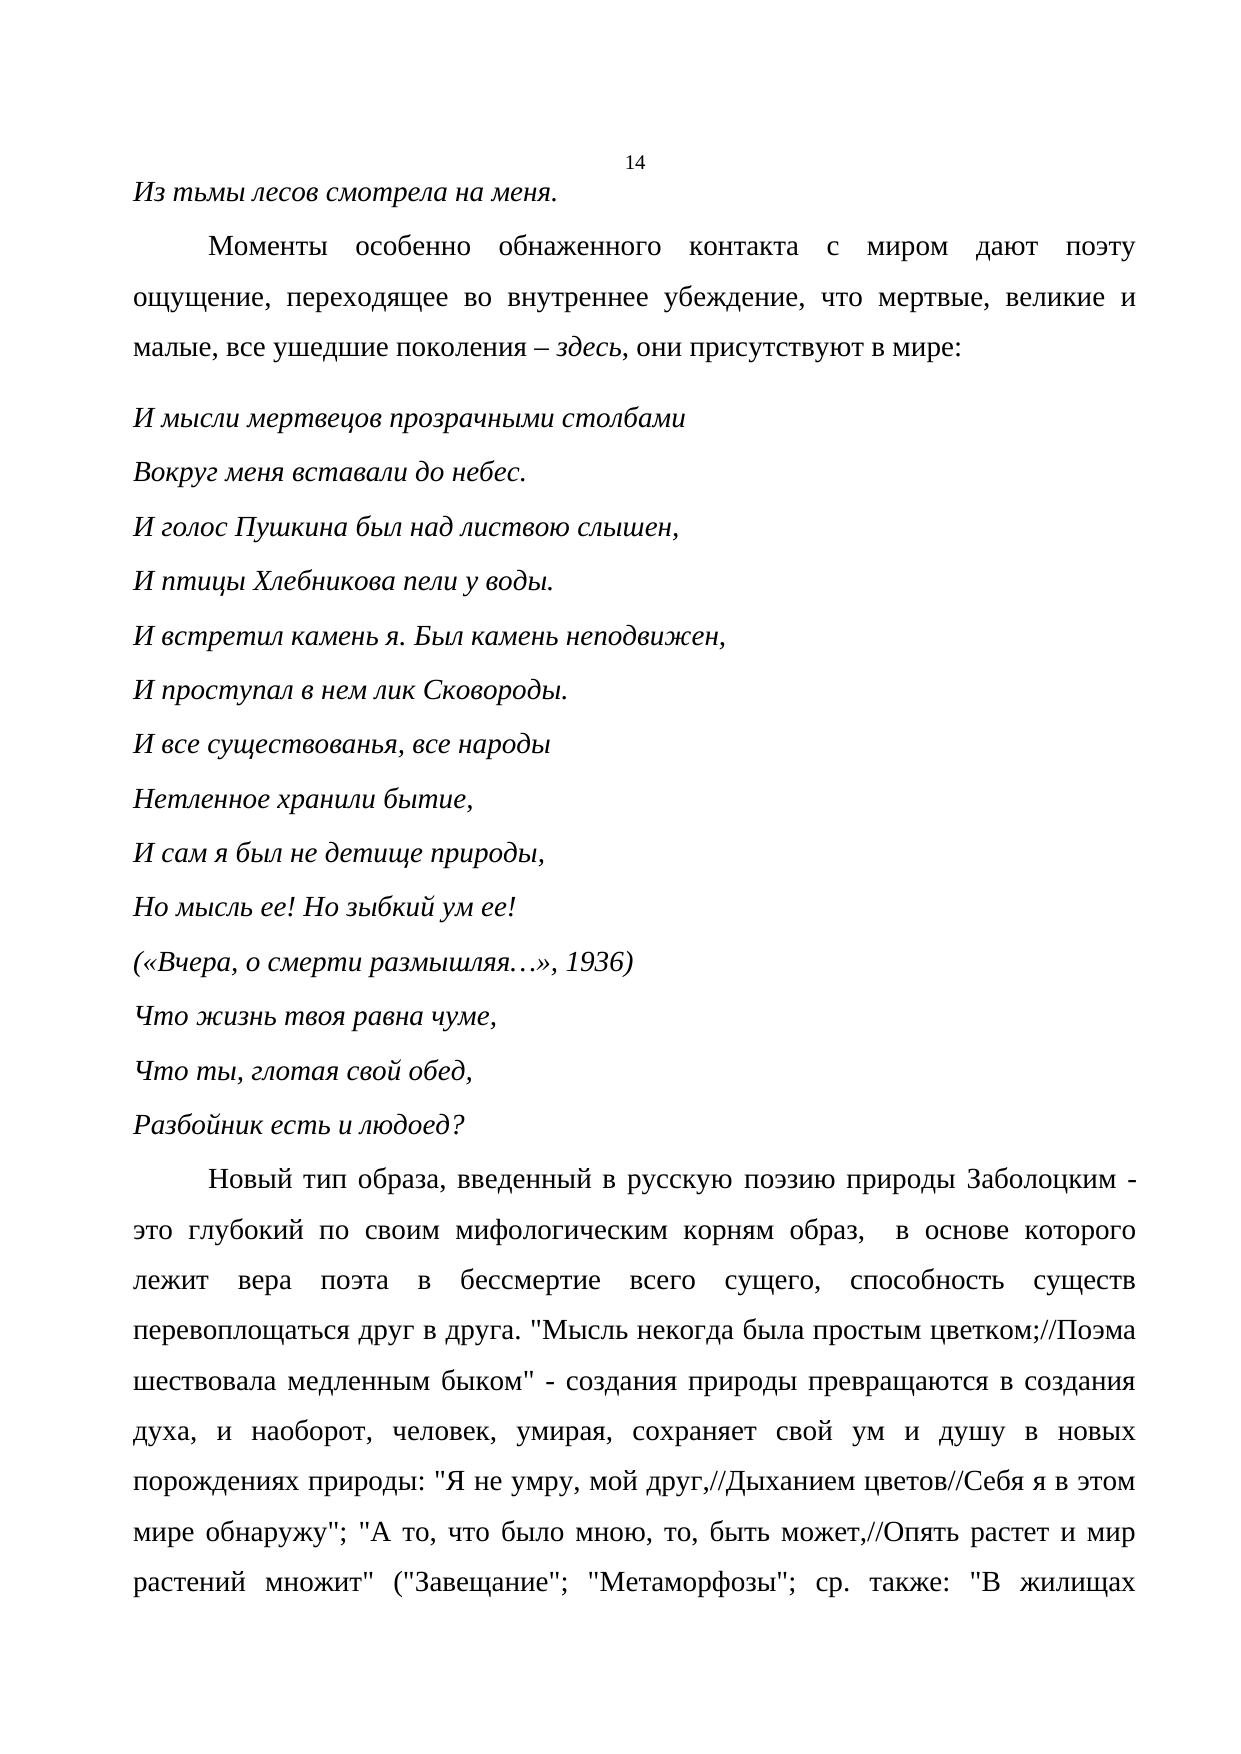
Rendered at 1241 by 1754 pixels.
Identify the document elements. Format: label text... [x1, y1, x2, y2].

text И проступал в нем лик Сковороды. [133, 672, 1137, 706]
text И все существованья, все народы [133, 726, 1137, 760]
text Моменты особенно обнаженного контакта с миром дают поэту ощущение, переходящее во внутреннее убеждение, что мертвые, великие и малые, все ушедшие поколения – здесь, они присутствуют в мире: [133, 228, 1137, 363]
text Но мысль ее! Но зыбкий ум ее! [133, 889, 1137, 923]
text Вокруг меня вставали до небес. [133, 454, 1137, 488]
text И встретил камень я. Был камень неподвижен, [133, 618, 1137, 651]
text Нетленное хранили бытие, [133, 781, 1137, 814]
text Что ты, глотая свой обед, [133, 1053, 1137, 1086]
text И голос Пушкина был над листвою слышен, [133, 509, 1137, 542]
text Что жизнь твоя равна чуме, [133, 998, 1137, 1032]
text И сам я был не детище природы, [133, 835, 1137, 869]
text Разбойник есть и людоед? [133, 1107, 1137, 1141]
text И мысли мертвецов прозрачными столбами [133, 400, 1137, 434]
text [133, 1161, 1137, 1597]
text («Вчера, о смерти размышляя…», 1936) [133, 944, 1137, 977]
text Из тьмы лесов смотрела на меня. [133, 174, 1137, 208]
text И птицы Хлебникова пели у воды. [133, 563, 1137, 597]
